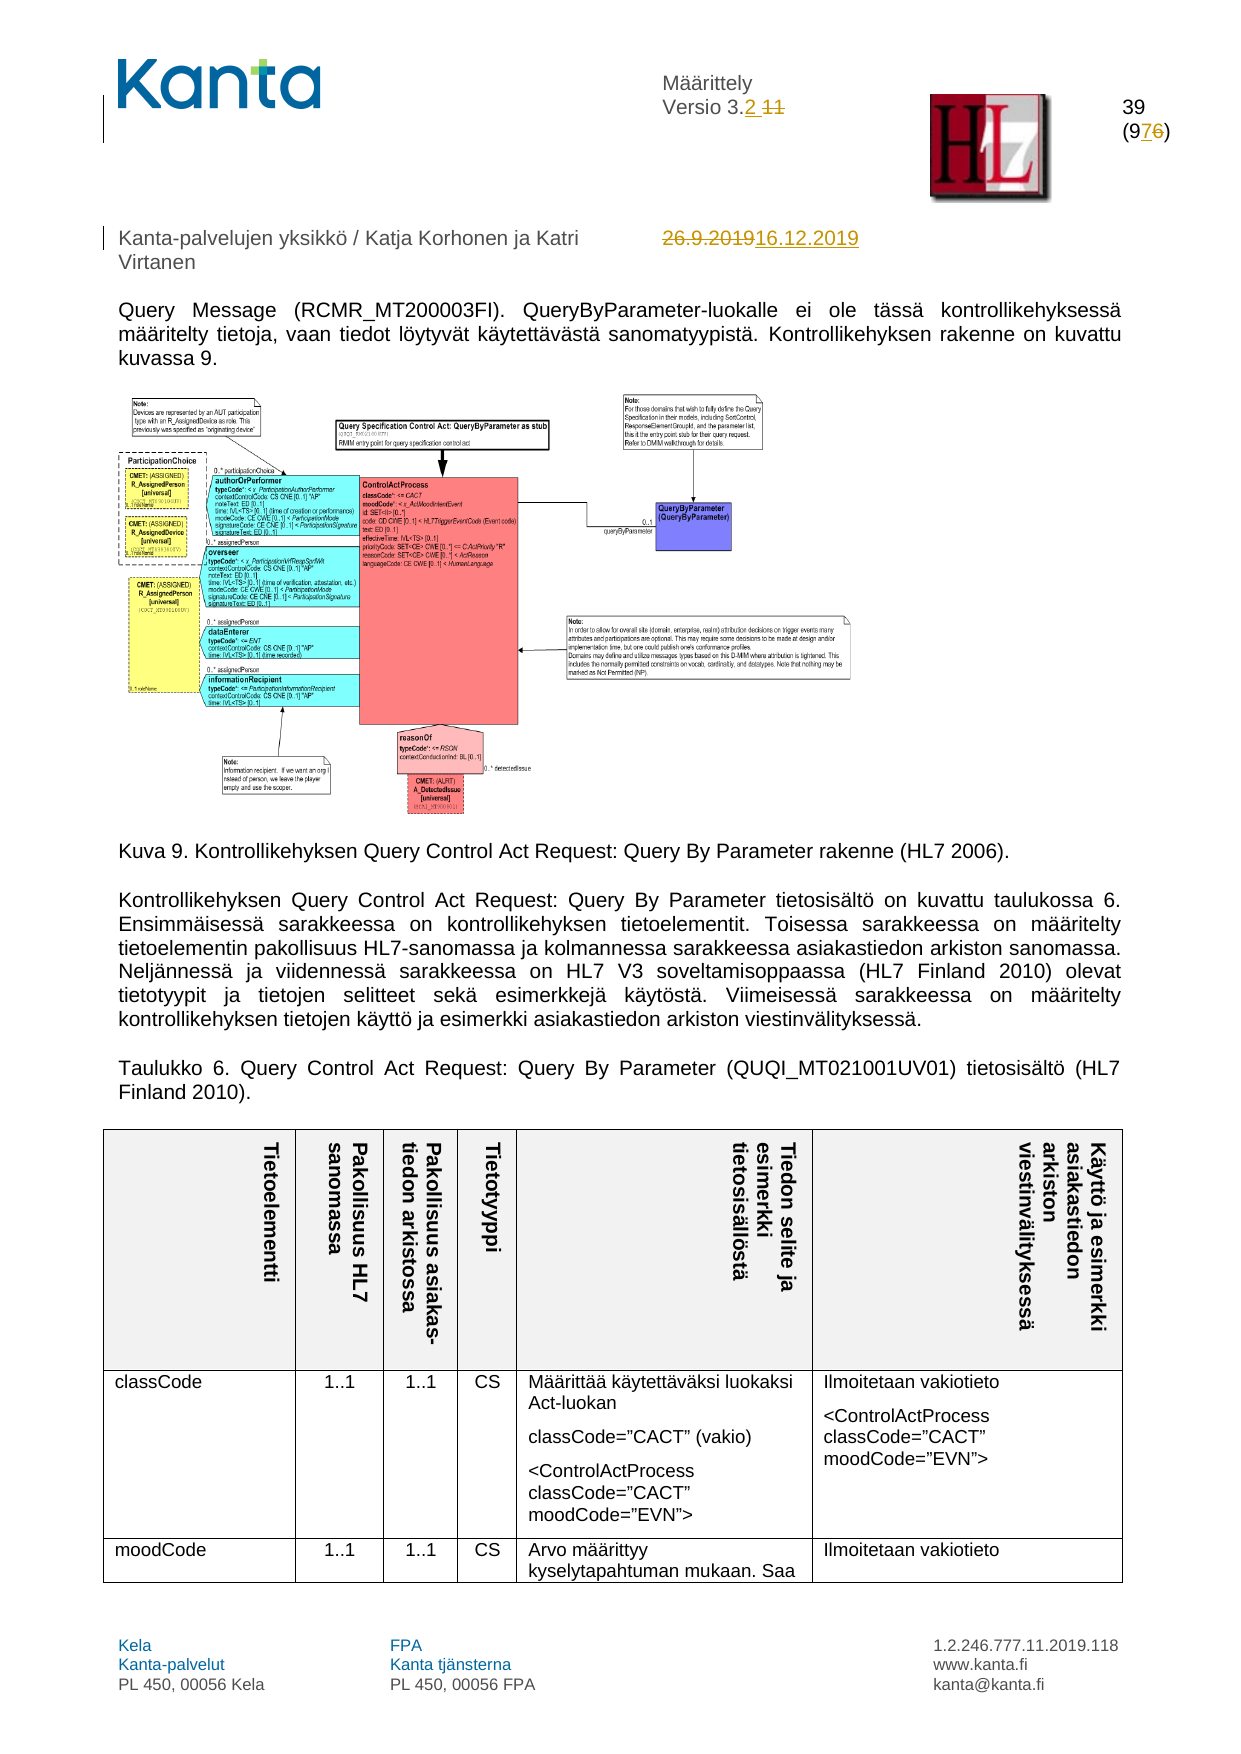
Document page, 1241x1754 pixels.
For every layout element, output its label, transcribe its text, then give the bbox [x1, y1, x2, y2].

table_header Pakollisuus asiakas- tiedon arkistossa [384, 1130, 457, 1369]
table_header Käyttö ja esimerkki asiakastiedon arkiston viestinvälityksessä [813, 1130, 1122, 1369]
table_cell moodCode [104, 1539, 295, 1582]
text Kuva 9. Kontrollikehyksen Query Control Act Request: Query By Parameter rakenne (HL7 2006). [118, 838, 1122, 862]
table_header Tiedon selite ja esimerkki tietosisällöstä [517, 1130, 812, 1369]
table_cell 1..1 [296, 1539, 383, 1582]
text Kontrollikehyksen Query Control Act Request: Query By Parameter tietosisältö on kuvattu taulukossa 6. Ensimmäisessä sarakkeessa on kontrollikehyksen tietoelementit. Toisessa sarakkeessa on määritelty tietoelementin pakollisuus HL7-sanomassa ja kolmannessa sarakkeessa asiakastiedon arkiston sanomassa. Neljännessä ja viidennessä sarakkeessa on HL7 V3 soveltamisoppaassa (HL7 Finland 2010) olevat tietotyypit ja tietojen selitteet sekä esimerkkejä käytöstä. Viimeisessä sarakkeessa on määritelty kontrollikehyksen tietojen käyttö ja esimerkki asiakastiedon arkiston viestinvälityksessä. [118, 887, 1122, 1031]
table_cell classCode [104, 1371, 295, 1537]
table_cell 1..1 [296, 1371, 383, 1537]
table_cell Ilmoitetaan vakiotieto <ControlActProcess classCode=”CACT” moodCode=”EVN”> [813, 1371, 1122, 1537]
table_cell 1..1 [384, 1539, 457, 1582]
picture [930, 94, 1053, 203]
table_cell Arvo määrittyy kyselytapahtuman mukaan. Saa arvon RQO. <ControlActProcess classCode=”CACT” moodCode=”RQO”> [517, 1539, 812, 1582]
picture [118, 59, 321, 109]
table_cell Ilmoitetaan vakiotieto <ControlActProcess classCode=”CACT” moodCode=”RQO”> [813, 1539, 1122, 1582]
table_header Tietoelementti [104, 1130, 295, 1369]
table_cell CS [458, 1539, 516, 1582]
table_header Tietotyyppi [458, 1130, 516, 1369]
table_header Pakollisuus HL7 sanomassa [296, 1130, 383, 1369]
table_cell Määrittää käytettäväksi luokaksi Act-luokan classCode=”CACT” (vakio) <ControlActProcess classCode=”CACT” moodCode=”EVN”> [517, 1371, 812, 1537]
text Taulukko 6. Query Control Act Request: Query By Parameter (QUQI_MT021001UV01) tietosisältö (HL7 Finland 2010). [118, 1056, 1122, 1104]
picture [118, 394, 851, 814]
table_cell CS [458, 1371, 516, 1537]
table_cell 1..1 [384, 1371, 457, 1537]
